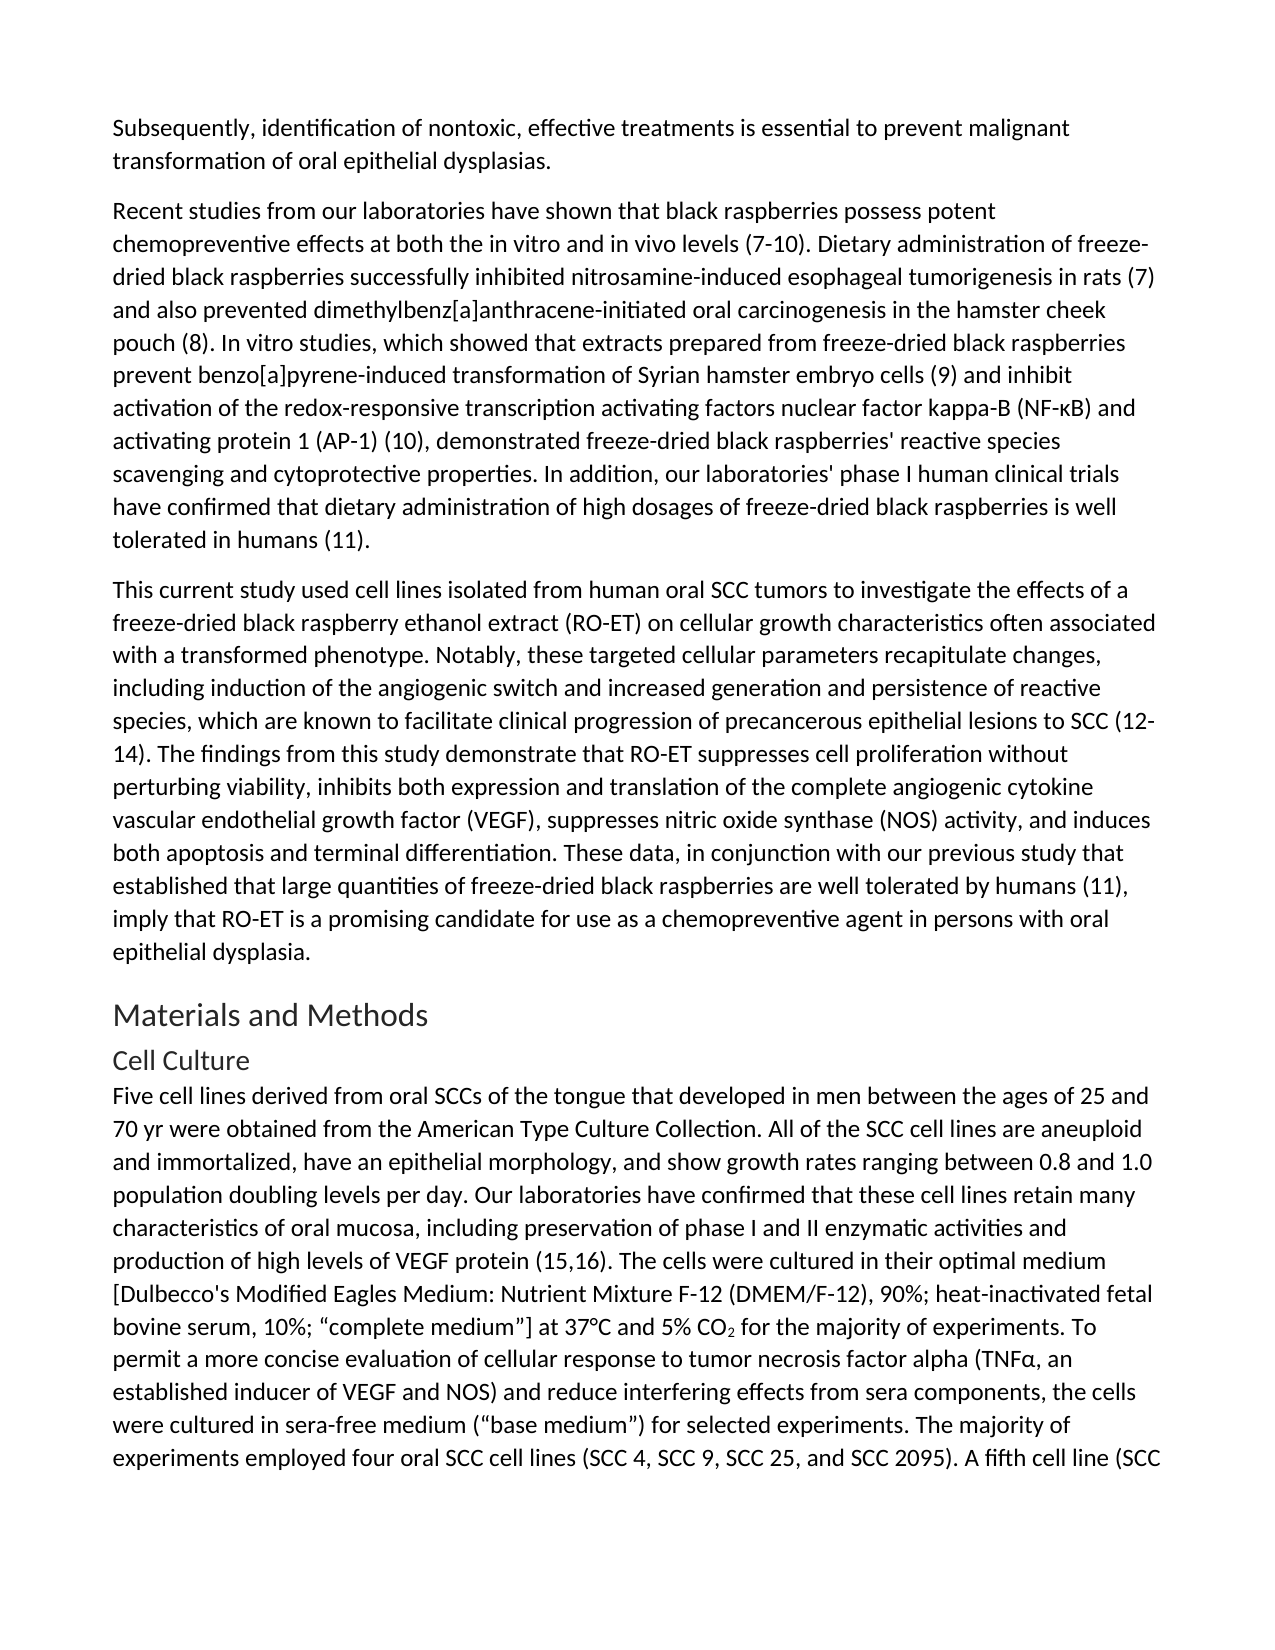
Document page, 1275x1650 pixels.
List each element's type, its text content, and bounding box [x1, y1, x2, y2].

subtitle Materials and Methods [112, 994, 1162, 1034]
subtitle Cell Culture [112, 1042, 1162, 1077]
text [112, 1080, 1162, 1473]
text This current study used cell lines isolated from human oral SCC tumors to investigate the effects of a freeze-dried black raspberry ethanol extract (RO-ET) on cellular growth characteristics often associated with a transformed phenotype. Notably, these targeted cellular parameters recapitulate changes, including induction of the angiogenic switch and increased generation and persistence of reactive species, which are known to facilitate clinical progression of precancerous epithelial lesions to SCC (12-14). The findings from this study demonstrate that RO-ET suppresses cell proliferation without perturbing viability, inhibits both expression and translation of the complete angiogenic cytokine vascular endothelial growth factor (VEGF), suppresses nitric oxide synthase (NOS) activity, and induces both apoptosis and terminal differentiation. These data, in conjunction with our previous study that established that large quantities of freeze-dried black raspberries are well tolerated by humans (11), imply that RO-ET is a promising candidate for use as a chemopreventive agent in persons with oral epithelial dysplasia. [112, 574, 1162, 966]
text Recent studies from our laboratories have shown that black raspberries possess potent chemopreventive effects at both the in vitro and in vivo levels (7-10). Dietary administration of freeze-dried black raspberries successfully inhibited nitrosamine-induced esophageal tumorigenesis in rats (7) and also prevented dimethylbenz[a]anthracene-initiated oral carcinogenesis in the hamster cheek pouch (8). In vitro studies, which showed that extracts prepared from freeze-dried black raspberries prevent benzo[a]pyrene-induced transformation of Syrian hamster embryo cells (9) and inhibit activation of the redox-responsive transcription activating factors nuclear factor kappa-B (NF-κB) and activating protein 1 (AP-1) (10), demonstrated freeze-dried black raspberries' reactive species scavenging and cytoprotective properties. In addition, our laboratories' phase I human clinical trials have confirmed that dietary administration of high dosages of freeze-dried black raspberries is well tolerated in humans (11). [112, 195, 1162, 555]
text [112, 112, 1162, 176]
